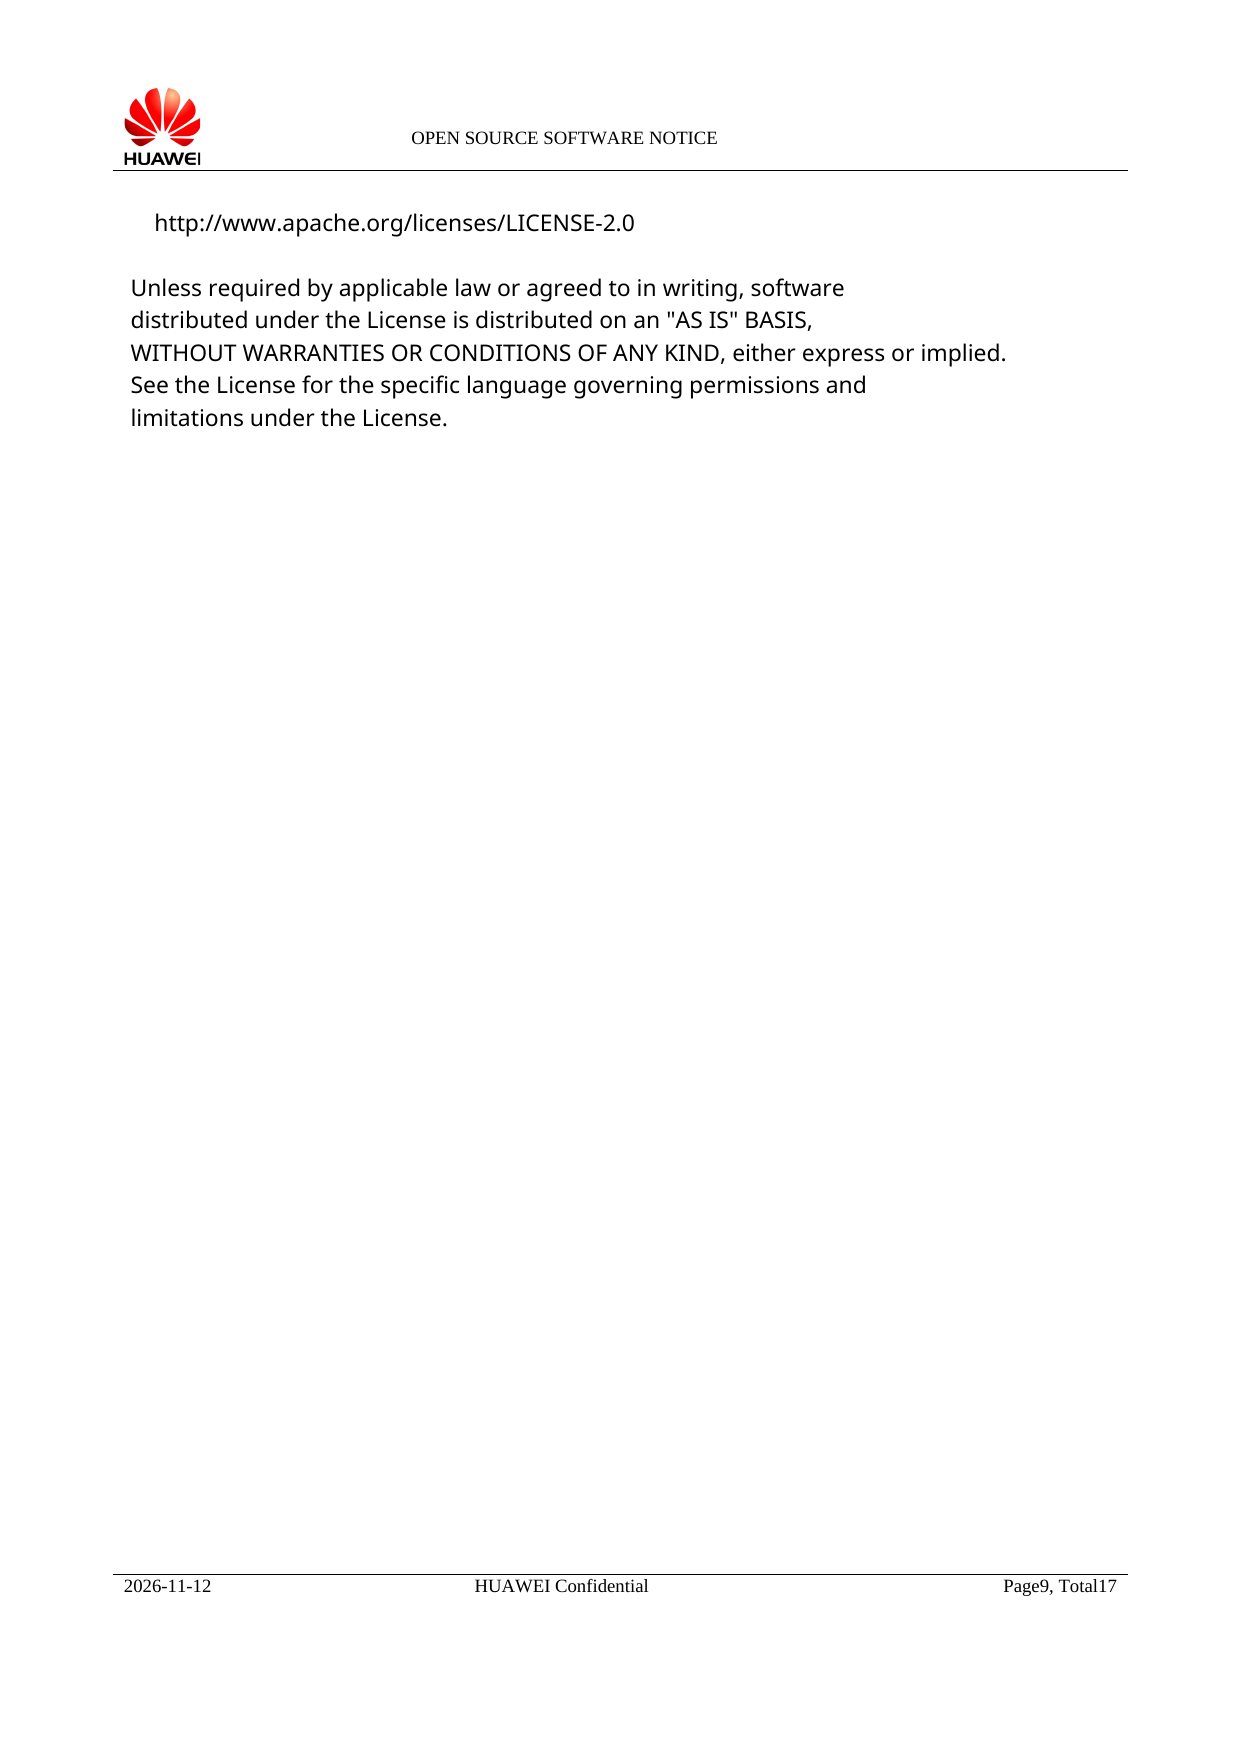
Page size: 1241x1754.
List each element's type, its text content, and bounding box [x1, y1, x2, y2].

text limitations under the License. [112, 401, 1128, 434]
text Unless required by applicable law or agreed to in writing, software [112, 271, 1128, 304]
text http://www.apache.org/licenses/LICENSE-2.0 [112, 206, 1128, 239]
text distributed under the License is distributed on an "AS IS" BASIS, [112, 304, 1128, 336]
text See the License for the specific language governing permissions and [112, 369, 1128, 401]
picture [124, 88, 201, 165]
text WITHOUT WARRANTIES OR CONDITIONS OF ANY KIND, either express or implied. [112, 336, 1128, 369]
